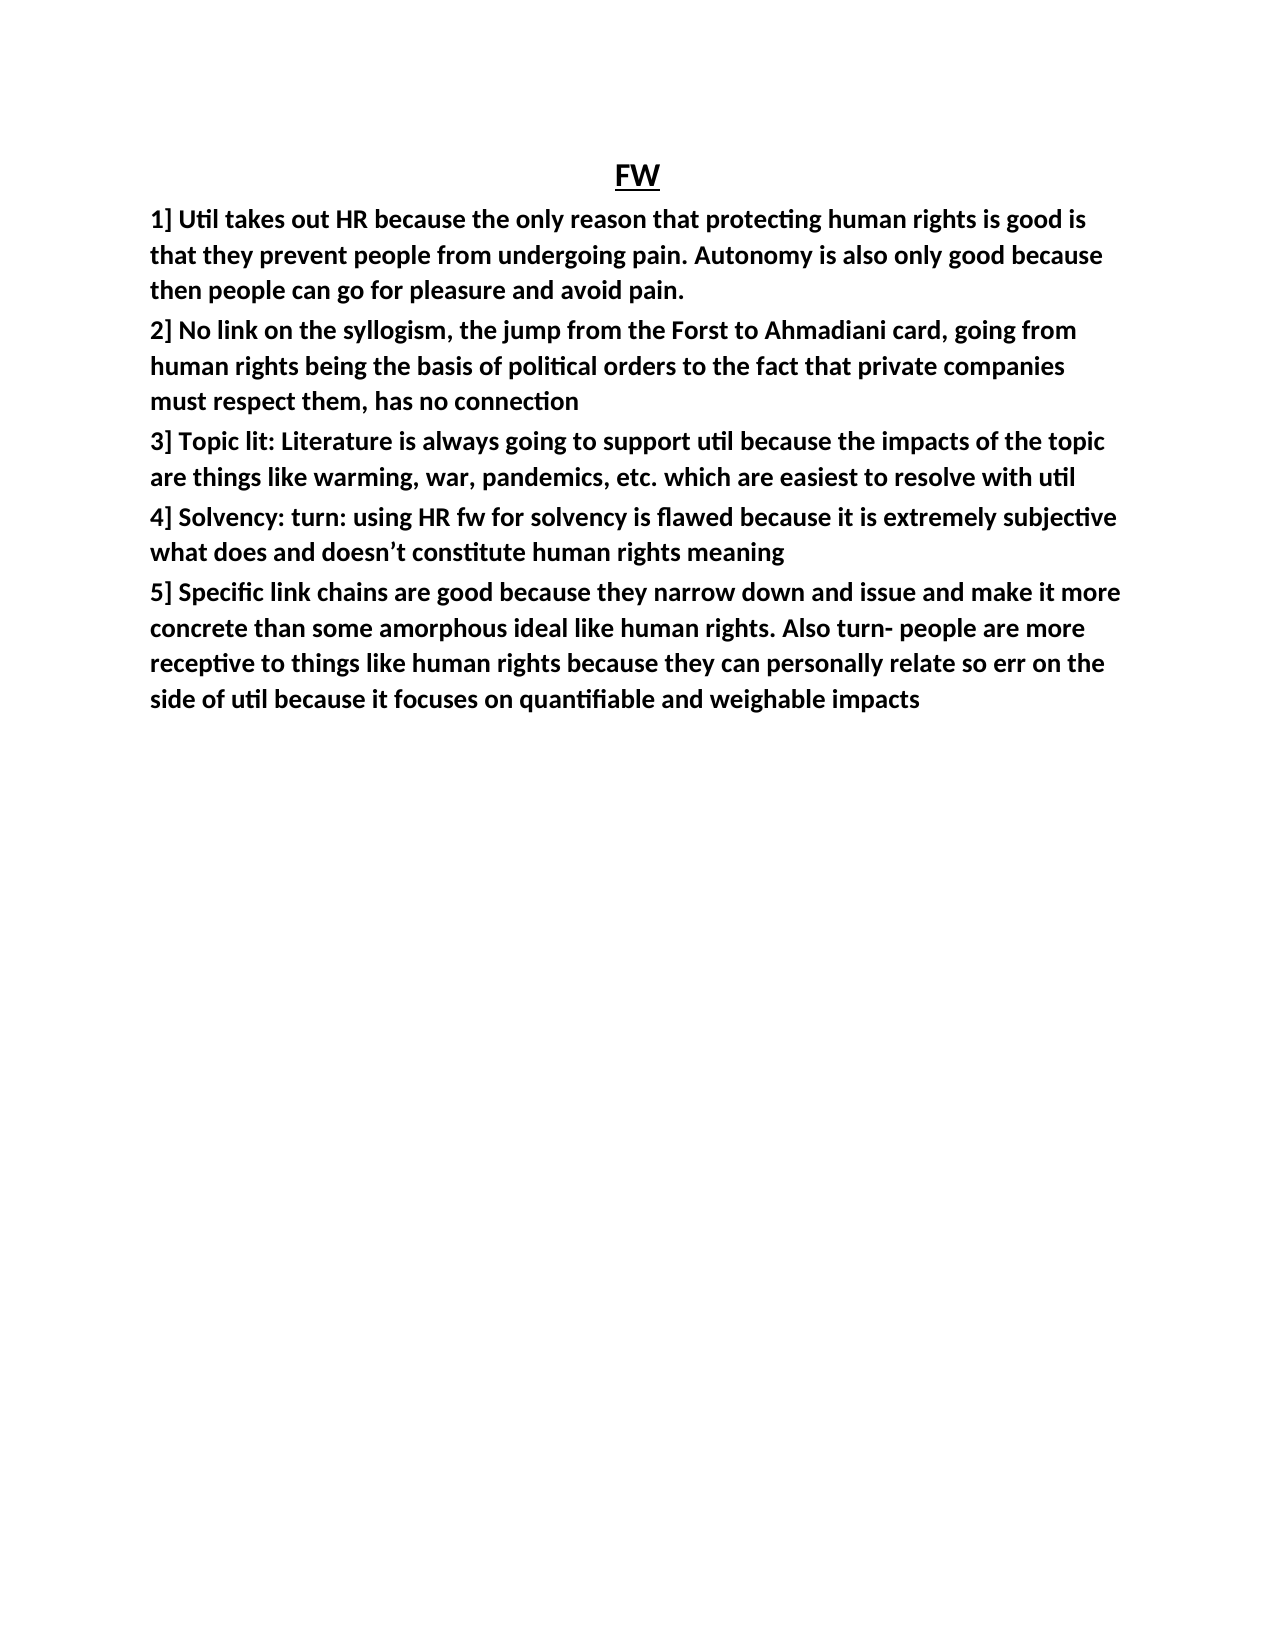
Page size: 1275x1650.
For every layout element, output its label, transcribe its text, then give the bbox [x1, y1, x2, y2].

subtitle 2] No link on the syllogism, the jump from the Forst to Ahmadiani card, going from human rights being the basis of political orders to the fact that private companies must respect them, has no connection [150, 313, 1125, 418]
subtitle FW [150, 154, 1125, 195]
subtitle 3] Topic lit: Literature is always going to support util because the impacts of the topic are things like warming, war, pandemics, etc. which are easiest to resolve with util [150, 424, 1125, 493]
subtitle 4] Solvency: turn: using HR fw for solvency is flawed because it is extremely subjective what does and doesn’t constitute human rights meaning [150, 500, 1125, 568]
subtitle 5] Specific link chains are good because they narrow down and issue and make it more concrete than some amorphous ideal like human rights. Also turn- people are more receptive to things like human rights because they can personally relate so err on the side of util because it focuses on quantifiable and weighable impacts [150, 575, 1125, 715]
subtitle 1] Util takes out HR because the only reason that protecting human rights is good is that they prevent people from undergoing pain. Autonomy is also only good because then people can go for pleasure and avoid pain. [150, 202, 1125, 307]
